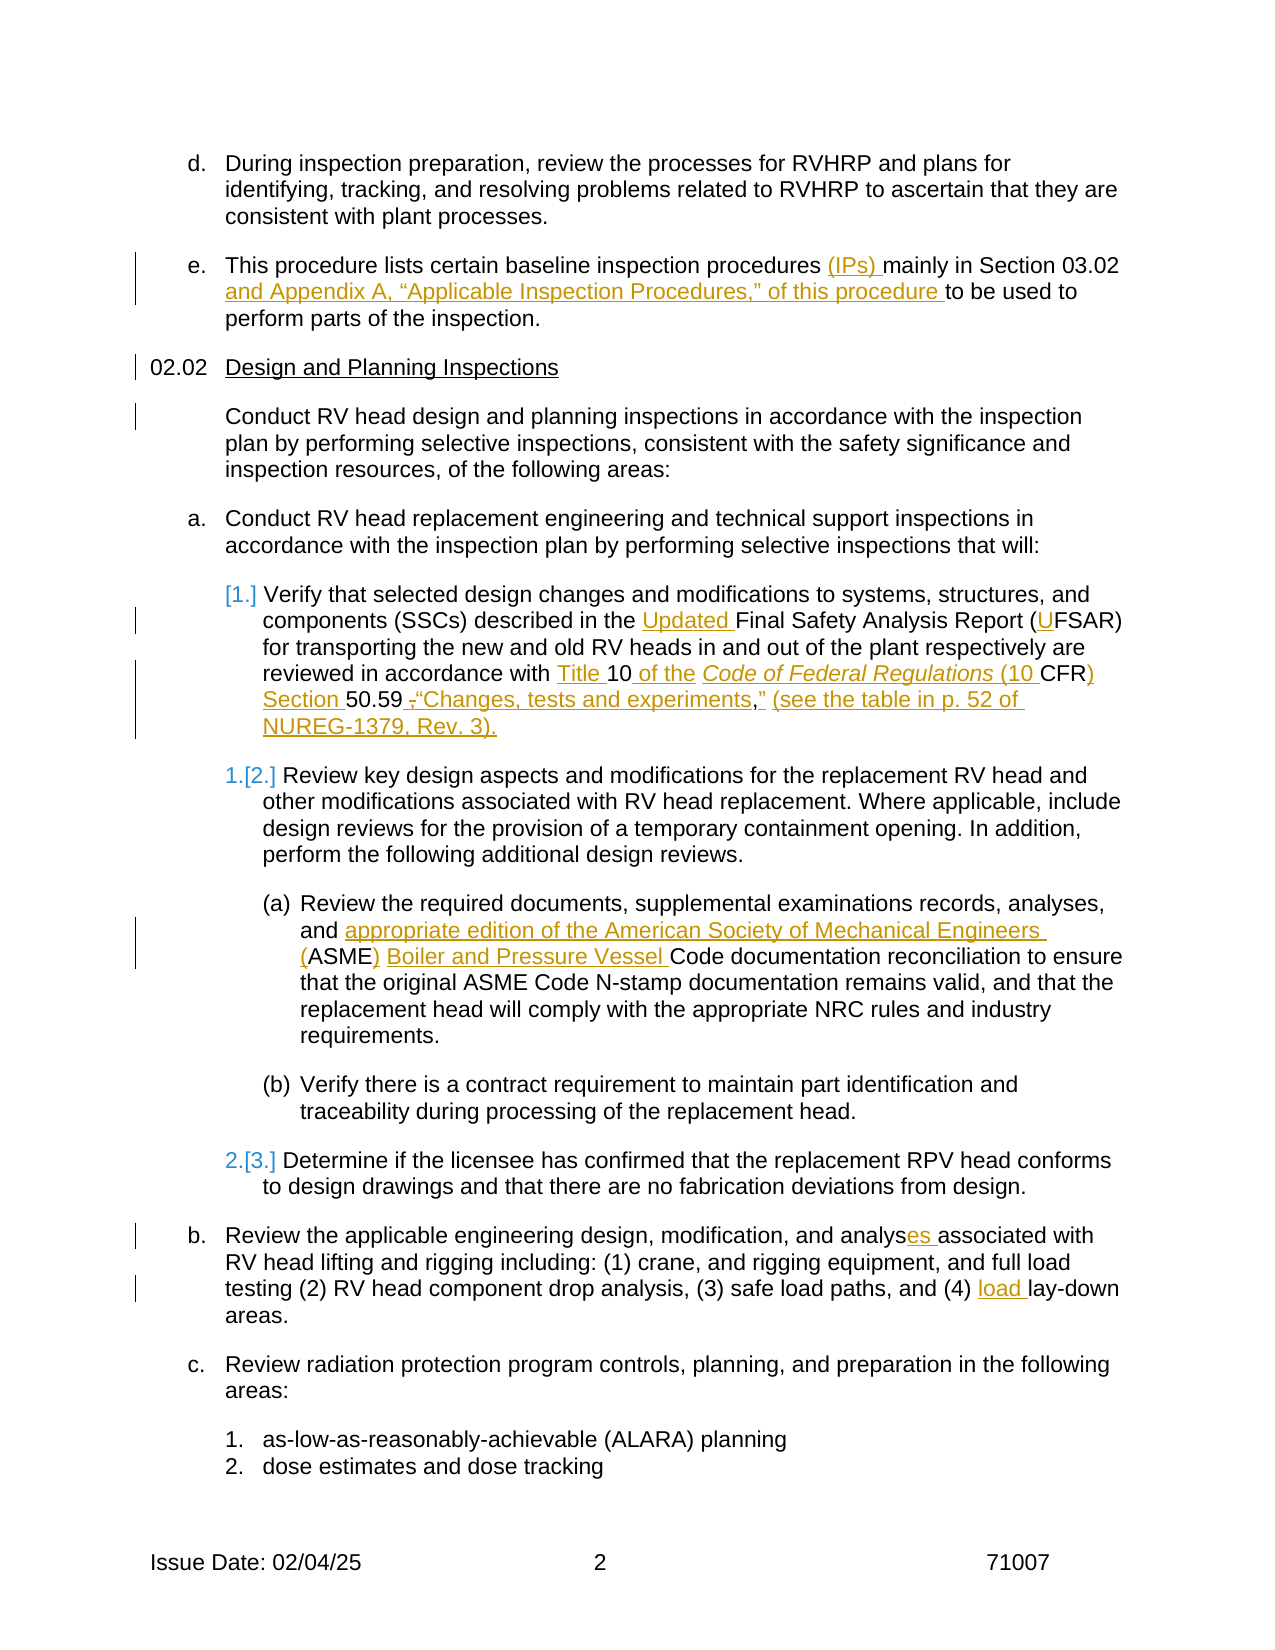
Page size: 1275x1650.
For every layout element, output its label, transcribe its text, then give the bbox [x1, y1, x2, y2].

list Verify that selected design changes and modifications to systems, structures, and components (SSCs) described in the Final Safety Analysis Report (FSAR) for transporting the new and old RV heads in and out of the plant respectively are reviewed in accordance with 10 CFR 50.59, [225, 581, 1125, 739]
list dose estimates and dose tracking [225, 1453, 1125, 1479]
text Conduct RV head design and planning inspections in accordance with the inspection plan by performing selective inspections, consistent with the safety significance and inspection resources, of the following areas: [225, 403, 1125, 482]
list During inspection preparation, review the processes for RVHRP and plans for identifying, tracking, and resolving problems related to RVHRP to ascertain that they are consistent with plant processes. [187, 150, 1125, 229]
list Verify there is a contract requirement to maintain part identification and traceability during processing of the replacement head. [262, 1071, 1125, 1124]
list Review the applicable engineering design, modification, and analysassociated with RV head lifting and rigging including: (1) crane, and rigging equipment, and full load testing (2) RV head component drop analysis, (3) safe load paths, and (4) lay-down areas. [187, 1222, 1125, 1328]
subtitle 02.02 Design and Planning Inspections [150, 354, 1125, 380]
list Review the required documents, supplemental examinations records, analyses, and ASME Code documentation reconciliation to ensure that the original ASME Code N-stamp documentation remains valid, and that the replacement head will comply with the appropriate NRC rules and industry requirements. [262, 890, 1125, 1048]
list Review key design aspects and modifications for the replacement RV head and other modifications associated with RV head replacement. Where applicable, include design reviews for the provision of a temporary containment opening. In addition, perform the following additional design reviews. [225, 762, 1125, 867]
list Conduct RV head replacement engineering and technical support inspections in accordance with the inspection plan by performing selective inspections that will: [187, 505, 1125, 558]
list Determine if the licensee has confirmed that the replacement RPV head conforms to design drawings and that there are no fabrication deviations from design. [225, 1147, 1125, 1199]
list Review radiation protection program controls, planning, and preparation in the following areas: [187, 1351, 1125, 1403]
list as-low-as-reasonably-achievable (ALARA) planning [225, 1426, 1125, 1453]
list This procedure lists certain baseline inspection procedures mainly in Section 03.02 to be used to perform parts of the inspection. [187, 252, 1125, 331]
